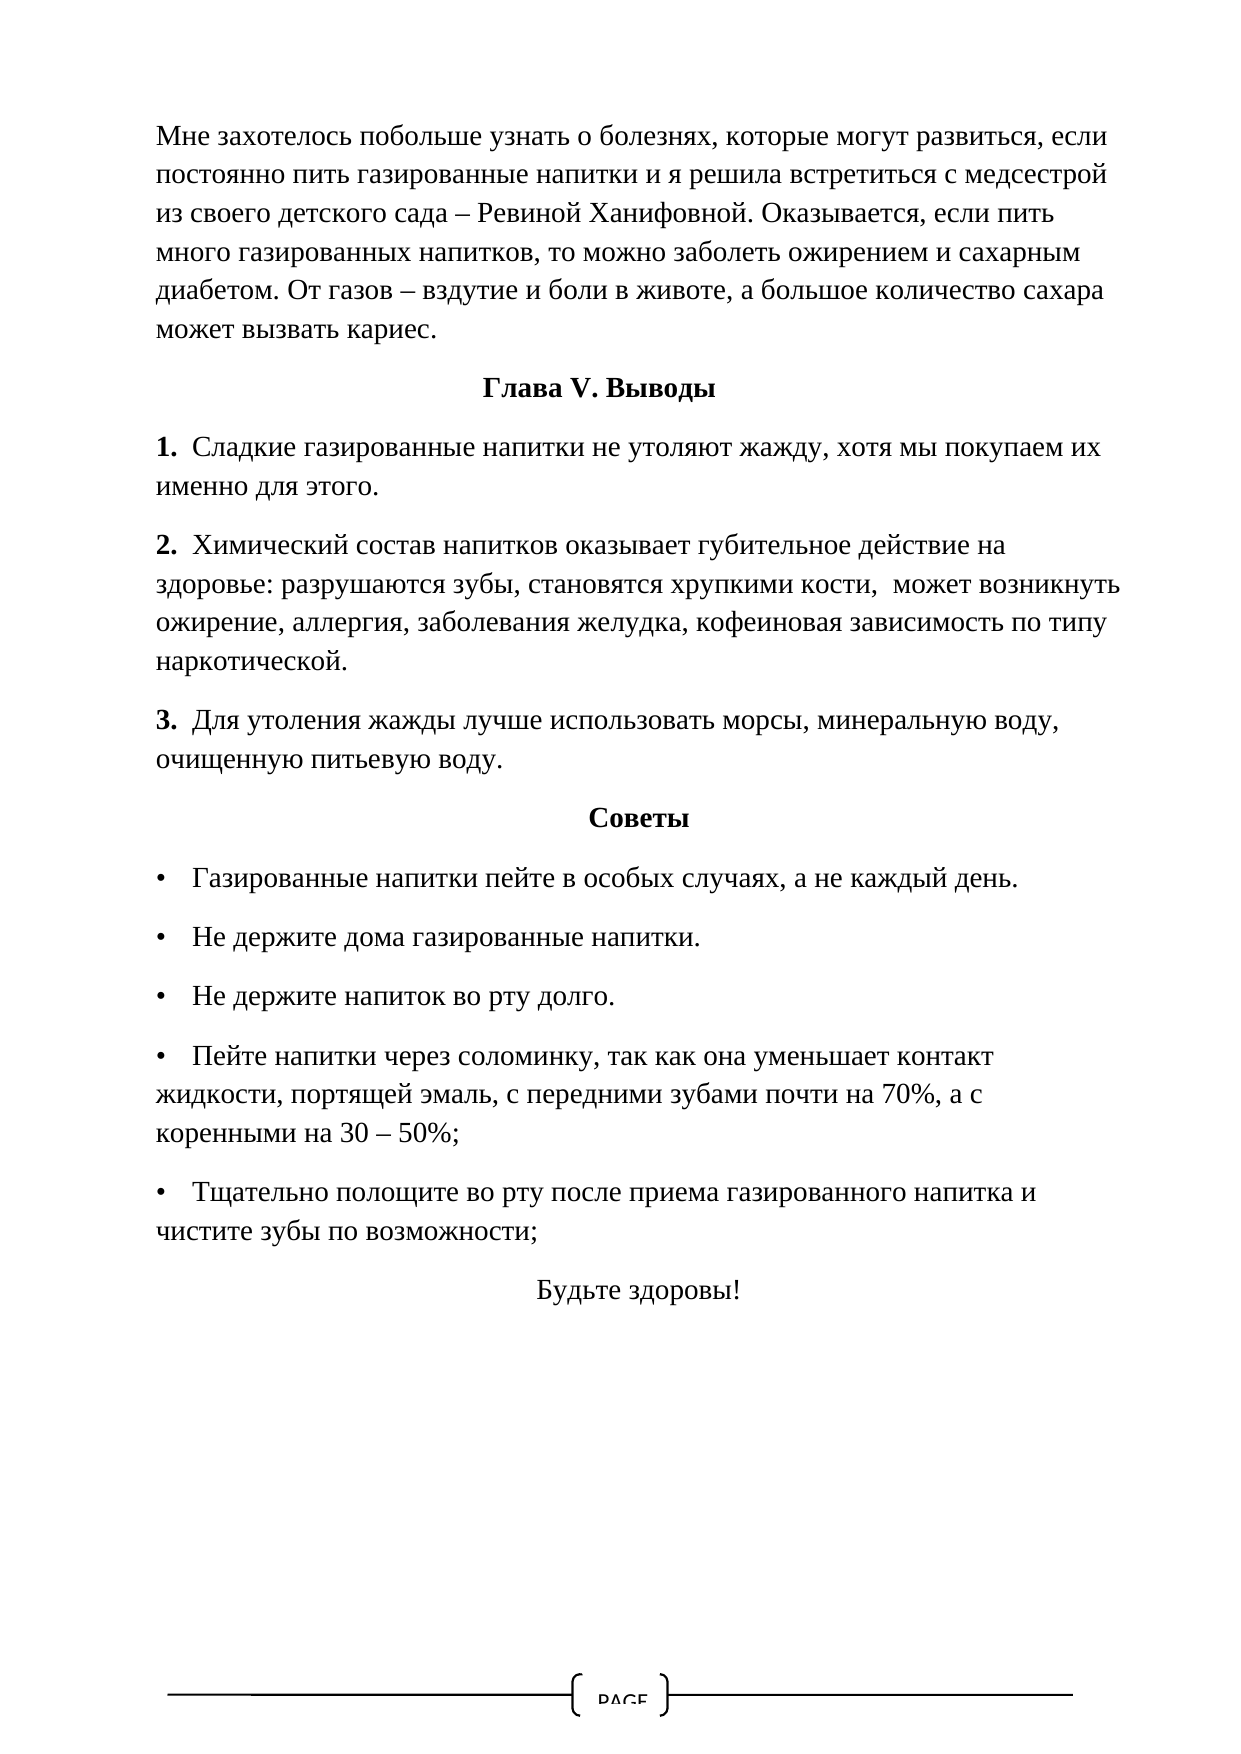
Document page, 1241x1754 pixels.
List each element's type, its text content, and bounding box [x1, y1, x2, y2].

text 2. Химический состав напитков оказывает губительное действие на здоровье: разрушаются зубы, становятся хрупкими кости, может возникнуть ожирение, аллергия, заболевания желудка, кофеиновая зависимость по типу наркотической. [156, 527, 1122, 677]
text • Газированные напитки пейте в особых случаях, а не каждый день. [156, 860, 1122, 893]
text • Не держите дома газированные напитки. [156, 919, 1122, 953]
text Мне захотелось побольше узнать о болезнях, которые могут развиться, если постоянно пить газированные напитки и я решила встретиться с медсестрой из своего детского сада – Ревиной Ханифовной. Оказывается, если пить много газированных напитков, то можно заболеть ожирением и сахарным диабетом. От газов – вздутие и боли в животе, а большое количество сахара может вызвать кариес. [156, 118, 1122, 344]
text 3. Для утоления жажды лучше использовать морсы, минеральную воду, очищенную питьевую воду. [156, 702, 1122, 774]
text Глава V. Выводы [118, 370, 1122, 404]
text Советы [156, 800, 1122, 834]
text • Не держите напиток во рту долго. [156, 978, 1122, 1012]
text Будьте здоровы! [156, 1272, 1122, 1306]
text • Тщательно полощите во рту после приема газированного напитка и чистите зубы по возможности; [156, 1174, 1122, 1246]
text 1. Сладкие газированные напитки не утоляют жажду, хотя мы покупаем их именно для этого. [156, 429, 1122, 502]
text • Пейте напитки через соломинку, так как она уменьшает контакт жидкости, портящей эмаль, с передними зубами почти на 70%, а с коренными на 30 – 50%; [156, 1038, 1122, 1148]
